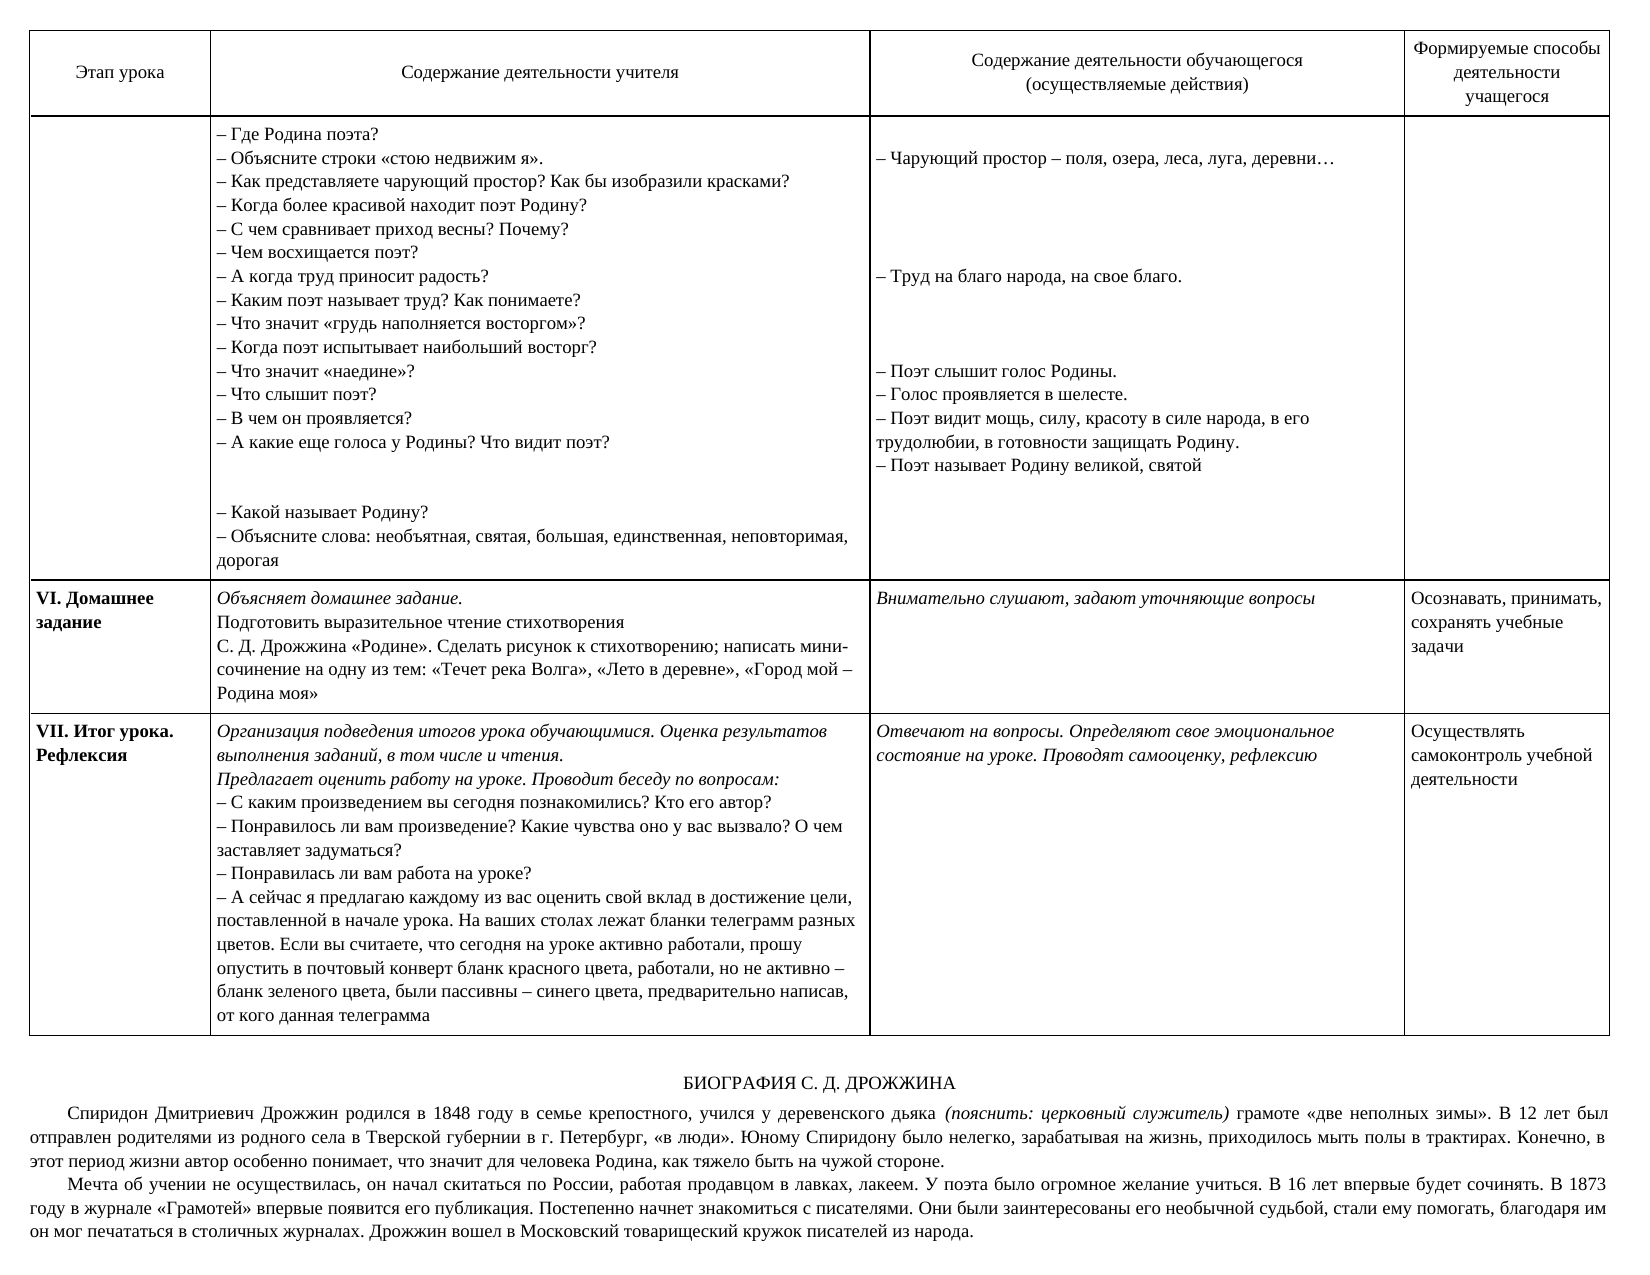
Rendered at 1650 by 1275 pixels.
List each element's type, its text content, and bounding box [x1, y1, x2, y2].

table_cell Отвечают на вопросы. Определяют свое эмоциональное состояние на уроке. Проводят самооценку, рефлексию [871, 714, 1404, 1034]
table_cell Осознавать, принимать, сохранять учебные задачи [1405, 581, 1609, 712]
table_header Формируемые способы деятельности учащегося [1405, 31, 1609, 115]
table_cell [30, 116, 210, 579]
table_cell Организация подведения итогов урока обучающимися. Оценка результатов выполнения заданий, в том числе и чтения. Предлагает оценить работу на уроке. Проводит беседу по вопросам: – С каким произведением вы сегодня познакомились? Кто его автор? – Понравилось ли вам произведение? Какие чувства оно у вас вызвало? О чем заставляет задуматься? – Понравилась ли вам работа на уроке? – А сейчас я предлагаю каждому из вас оценить свой вклад в достижение цели, поставленной в начале урока. На ваших столах лежат бланки телеграмм разных цветов. Если вы считаете, что сегодня на уроке активно работали, прошу опустить в почтовый конверт бланк красного цвета, работали, но не активно – бланк зеленого цвета, были пассивны – синего цвета, предварительно написав, от кого данная телеграмма [211, 714, 869, 1034]
table_cell Внимательно слушают, задают уточняющие вопросы [871, 581, 1404, 712]
table_cell VI. Домашнее задание [30, 580, 210, 712]
text БИОГРАФИЯ С. Д. ДРОЖЖИНА [29, 1072, 1609, 1094]
table_header Этап урока [30, 31, 210, 115]
table_header Содержание деятельности учителя [211, 31, 869, 115]
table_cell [1405, 117, 1609, 579]
table_cell VII. Итог урока. Рефлексия [30, 714, 210, 1034]
table_header Содержание деятельности обучающегося (осуществляемые действия) [871, 31, 1404, 115]
text Мечта об учении не осуществилась, он начал скитаться по России, работая продавцом в лавках, лакеем. У поэта было огромное желание учиться. В 16 лет впервые будет сочинять. В 1873 году в журнале «Грамотей» впервые появится его публикация. Постепенно начнет знакомиться с писателями. Они были заинтересованы его необычной судьбой, стали ему помогать, благодаря им он мог печататься в столичных журналах. Дрожжин вошел в Московский товарищеский кружок писателей из народа. [29, 1173, 1609, 1242]
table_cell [871, 117, 1404, 579]
table_cell Осуществлять самоконтроль учебной деятельности [1405, 714, 1609, 1034]
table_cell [211, 117, 869, 579]
table_cell Объясняет домашнее задание. Подготовить выразительное чтение стихотворения С. Д. Дрожжина «Родине». Сделать рисунок к стихотворению; написать мини-сочинение на одну из тем: «Течет река Волга», «Лето в деревне», «Город мой – Родина моя» [211, 581, 869, 712]
text Спиридон Дмитриевич Дрожжин родился в 1848 году в семье крепостного, учился у деревенского дьяка (пояснить: церковный служитель) грамоте «две неполных зимы». В 12 лет был отправлен родителями из родного села в Тверской губернии в г. Петербург, «в люди». Юному Спиридону было нелегко, зарабатывая на жизнь, приходилось мыть полы в трактирах. Конечно, в этот период жизни автор особенно понимает, что значит для человека Родина, как тяжело быть на чужой стороне. [29, 1102, 1609, 1171]
